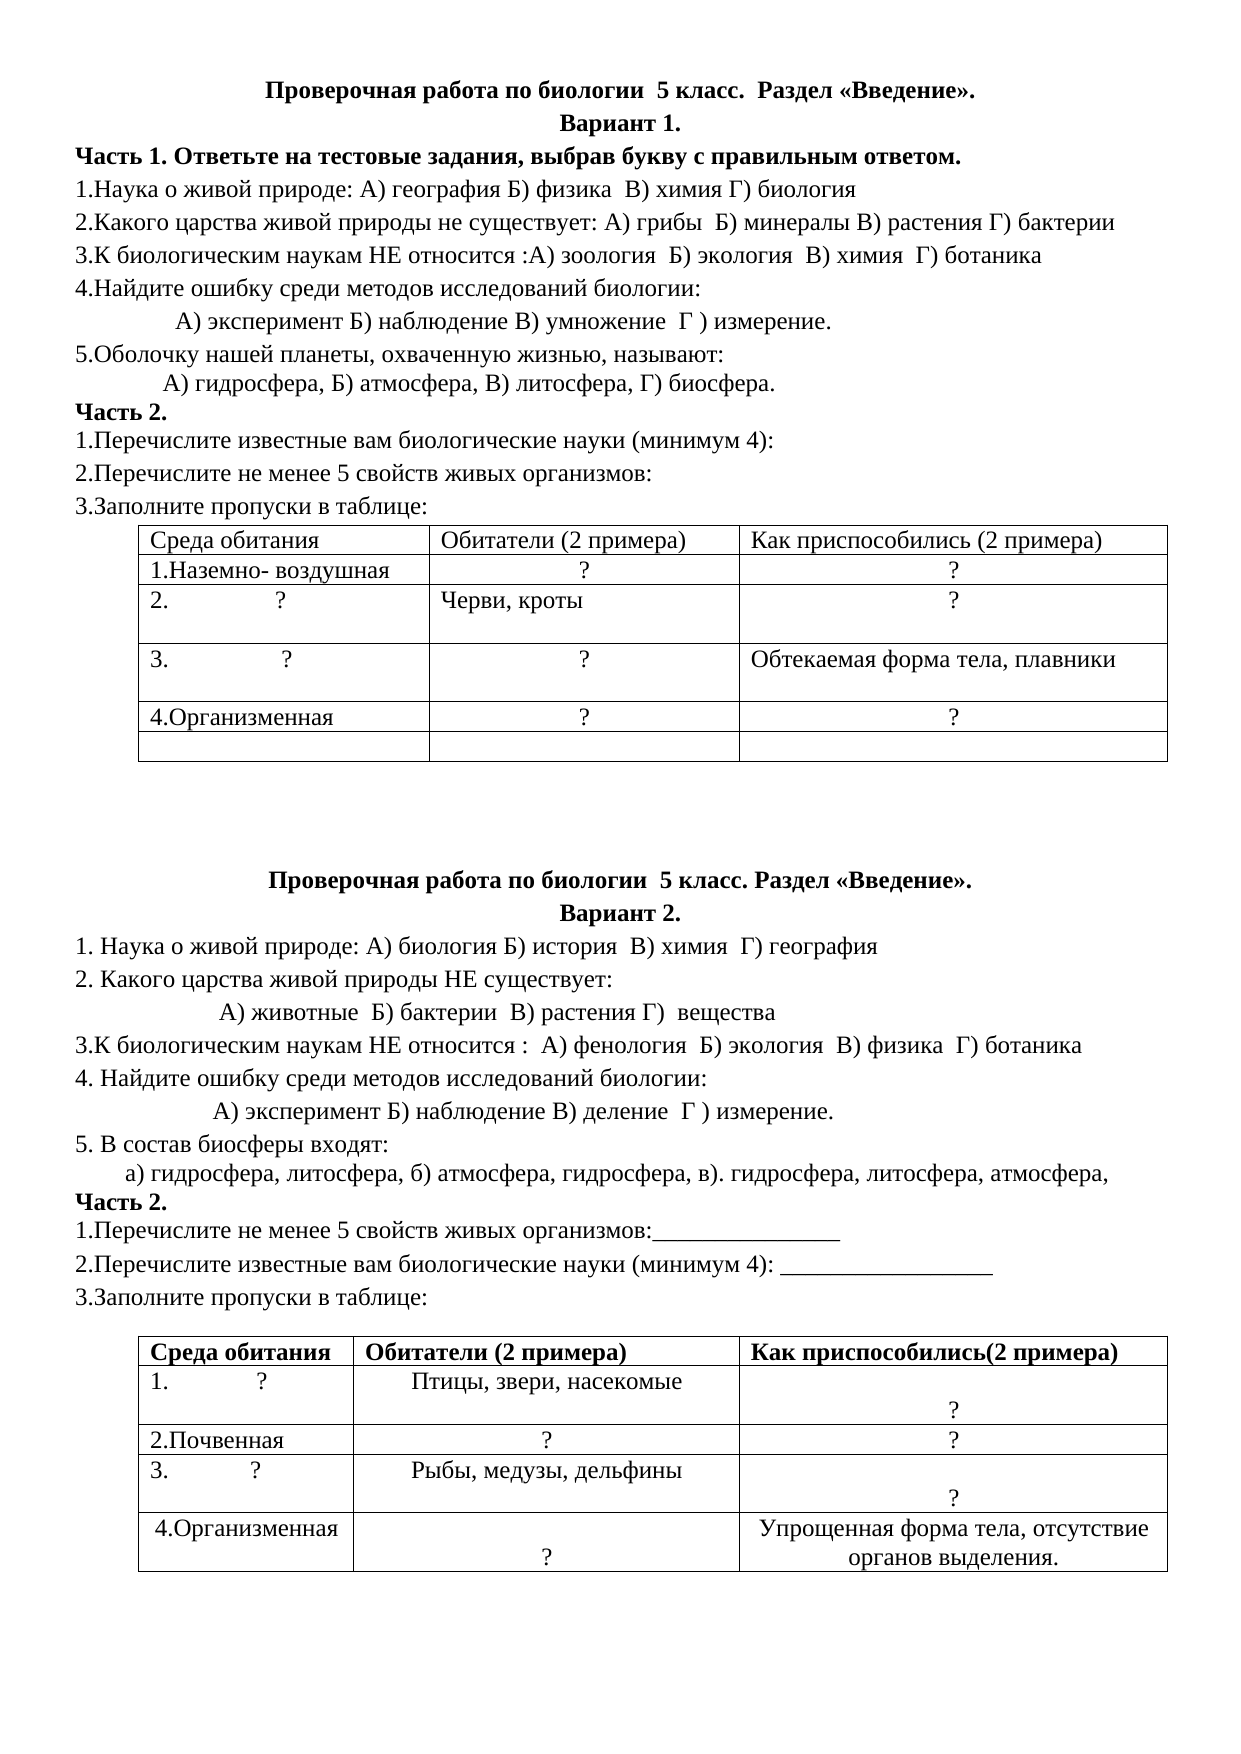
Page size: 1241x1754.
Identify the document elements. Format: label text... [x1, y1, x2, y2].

text Вариант 1. [75, 108, 1165, 137]
text 1. Наука о живой природе: А) биология Б) история В) химия Г) география [75, 931, 1165, 960]
table_cell 1.Наземно- воздушная [139, 555, 429, 584]
table_cell Птицы, звери, насекомые [354, 1366, 739, 1424]
list 1.Наука о живой природе: А) география Б) физика В) химия Г) биология [75, 174, 1165, 203]
table_header Среда обитания [139, 1337, 353, 1365]
text Проверочная работа по биологии 5 класс. Раздел «Введение». [75, 865, 1165, 894]
table_cell ? [430, 555, 739, 584]
text 2. Какого царства живой природы НЕ существует: [75, 964, 1165, 993]
table_cell 1. ? [139, 1366, 353, 1424]
table_cell Упрощенная форма тела, отсутствие органов выделения. [740, 1513, 1167, 1571]
text А) эксперимент Б) наблюдение В) умножение Г ) измерение. [75, 306, 1165, 335]
table_cell Черви, кроты [430, 585, 739, 643]
text 5.Оболочку нашей планеты, охваченную жизнью, называют: [75, 339, 1180, 368]
table_header Обитатели (2 примера) [354, 1337, 739, 1365]
table_cell ? [740, 1425, 1167, 1454]
table_header Как приспособились (2 примера) [740, 526, 1167, 554]
table_cell 3. ? [139, 644, 429, 701]
text 3.Заполните пропуски в таблице: [75, 1282, 1165, 1310]
table_cell [740, 732, 1167, 761]
table_cell ? [430, 702, 739, 731]
text А) гидросфера, Б) атмосфера, В) литосфера, Г) биосфера. [75, 368, 1180, 397]
text а) гидросфера, литосфера, б) атмосфера, гидросфера, в). гидросфера, литосфера, атмосфера, [75, 1158, 1180, 1187]
table_cell ? [740, 1366, 1167, 1424]
text 2.Перечислите известные вам биологические науки (минимум 4): _________________ [75, 1249, 1165, 1277]
table_header Как приспособились(2 примера) [740, 1337, 1167, 1365]
table_cell 3. ? [139, 1455, 353, 1512]
text 3.К биологическим наукам НЕ относится : А) фенология Б) экология В) физика Г) ботаника [75, 1030, 1165, 1059]
text 4. Найдите ошибку среди методов исследований биологии: [75, 1063, 1165, 1092]
text 4.Найдите ошибку среди методов исследований биологии: [75, 273, 1165, 302]
text 5. В состав биосферы входят: [75, 1129, 1180, 1158]
table_cell ? [740, 585, 1167, 643]
table_cell Рыбы, медузы, дельфины [354, 1455, 739, 1512]
text Часть 2. [75, 1187, 1180, 1216]
table_cell ? [740, 555, 1167, 584]
text Часть 2. [75, 397, 1180, 425]
table_cell ? [354, 1513, 739, 1571]
text А) животные Б) бактерии В) растения Г) вещества [75, 997, 1165, 1026]
table_cell ? [740, 702, 1167, 731]
text Часть 1. Ответьте на тестовые задания, выбрав букву с правильным ответом. [75, 141, 1165, 170]
table_cell 2.Почвенная [139, 1425, 353, 1454]
table_cell ? [740, 1455, 1167, 1512]
table_cell [430, 732, 739, 761]
text Проверочная работа по биологии 5 класс. Раздел «Введение». [75, 75, 1165, 104]
table_cell ? [430, 644, 739, 701]
table_cell ? [354, 1425, 739, 1454]
text Вариант 2. [75, 898, 1165, 927]
text 2.Перечислите не менее 5 свойств живых организмов: [75, 458, 1165, 487]
text 1.Перечислите известные вам биологические науки (минимум 4): [75, 425, 1165, 454]
list А) эксперимент Б) наблюдение В) деление Г ) измерение. [150, 1096, 1165, 1125]
text 3.Заполните пропуски в таблице: [75, 491, 1165, 520]
table_cell 4.Организменная [139, 1513, 353, 1571]
table_cell 4.Организменная [139, 702, 429, 731]
text 1.Перечислите не менее 5 свойств живых организмов:_______________ [75, 1216, 1165, 1244]
table_cell 2. ? [139, 585, 429, 643]
table_cell Обтекаемая форма тела, плавники [740, 644, 1167, 701]
table_header Обитатели (2 примера) [430, 526, 739, 554]
table_cell [139, 732, 429, 761]
text 3.К биологическим наукам НЕ относится :А) зоология Б) экология В) химия Г) ботаника [75, 240, 1165, 269]
text 2.Какого царства живой природы не существует: А) грибы Б) минералы В) растения Г) бактерии [75, 207, 1165, 236]
table_header Среда обитания [139, 526, 429, 554]
